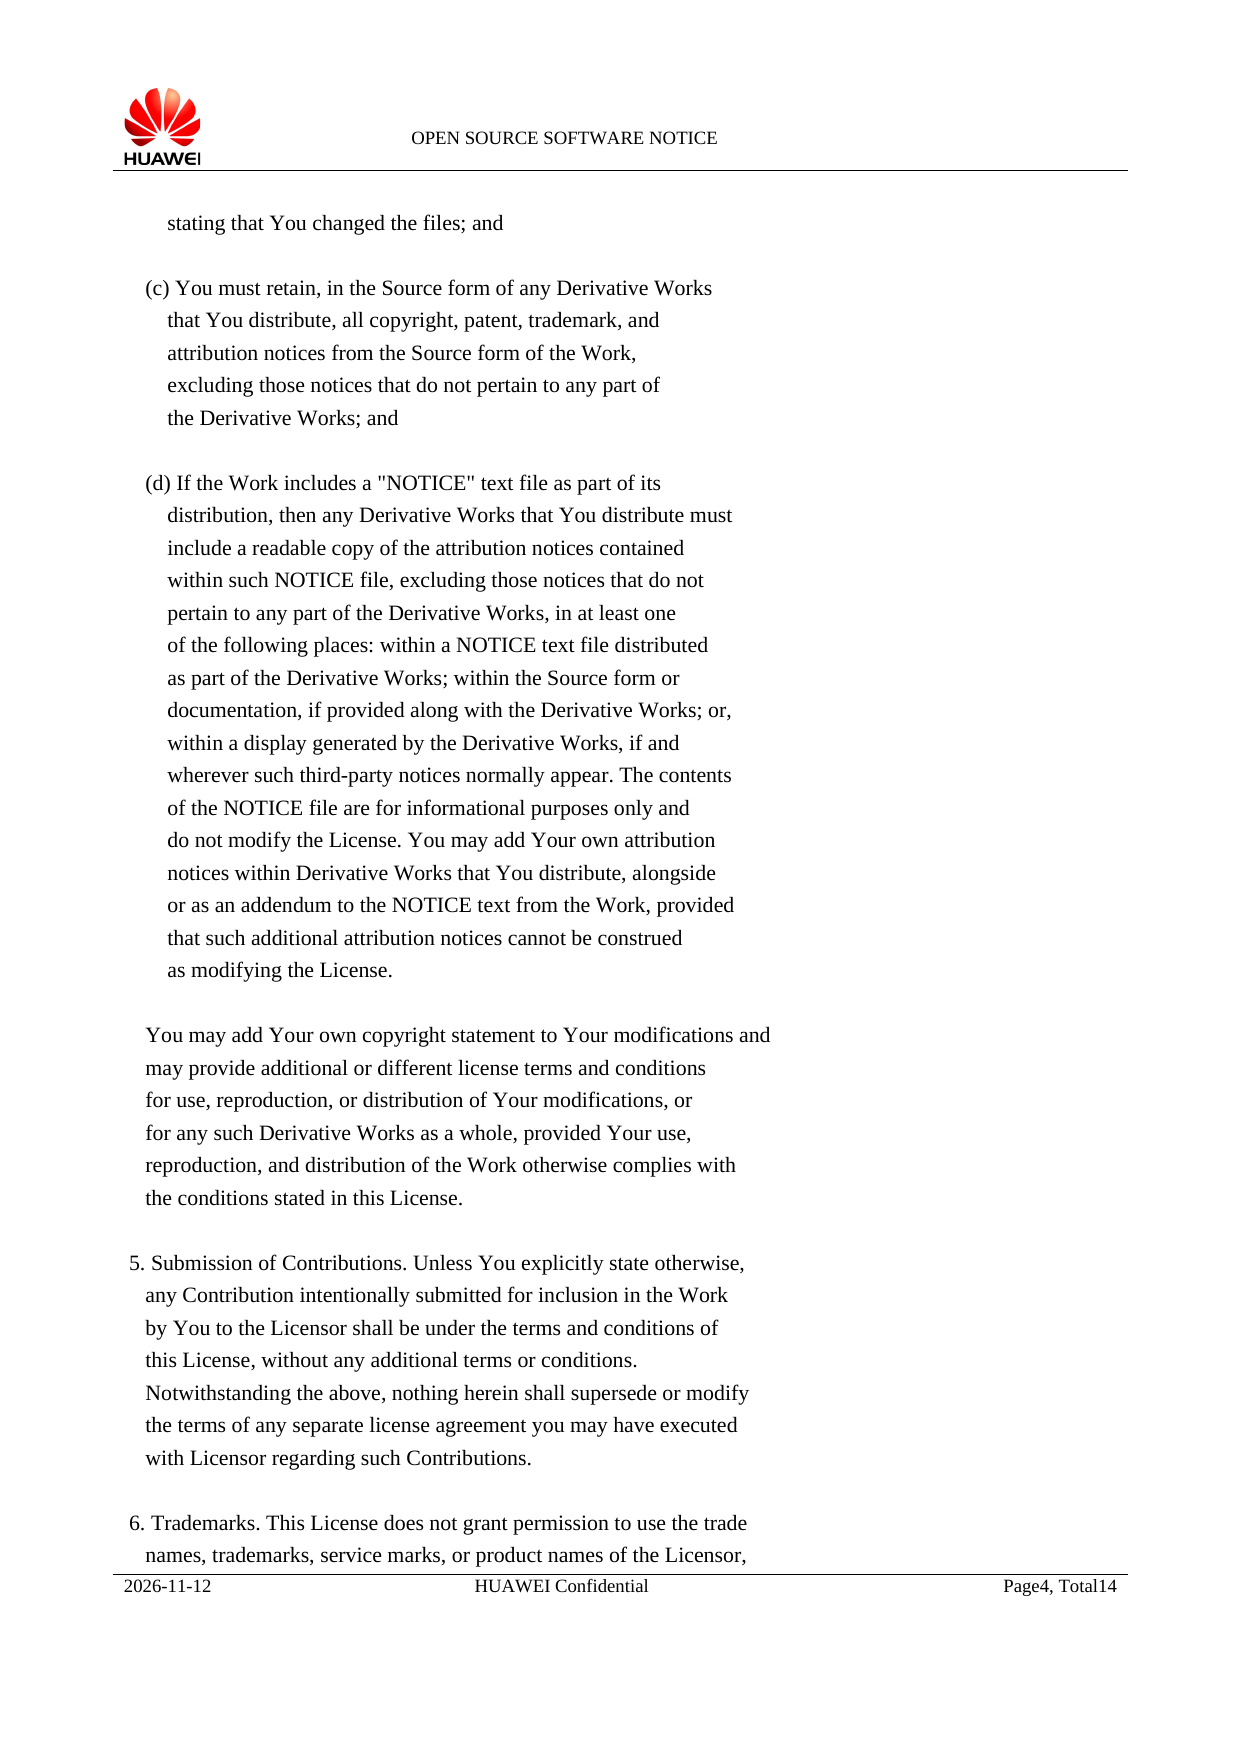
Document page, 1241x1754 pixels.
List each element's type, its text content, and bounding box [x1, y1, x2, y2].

picture [124, 88, 201, 165]
